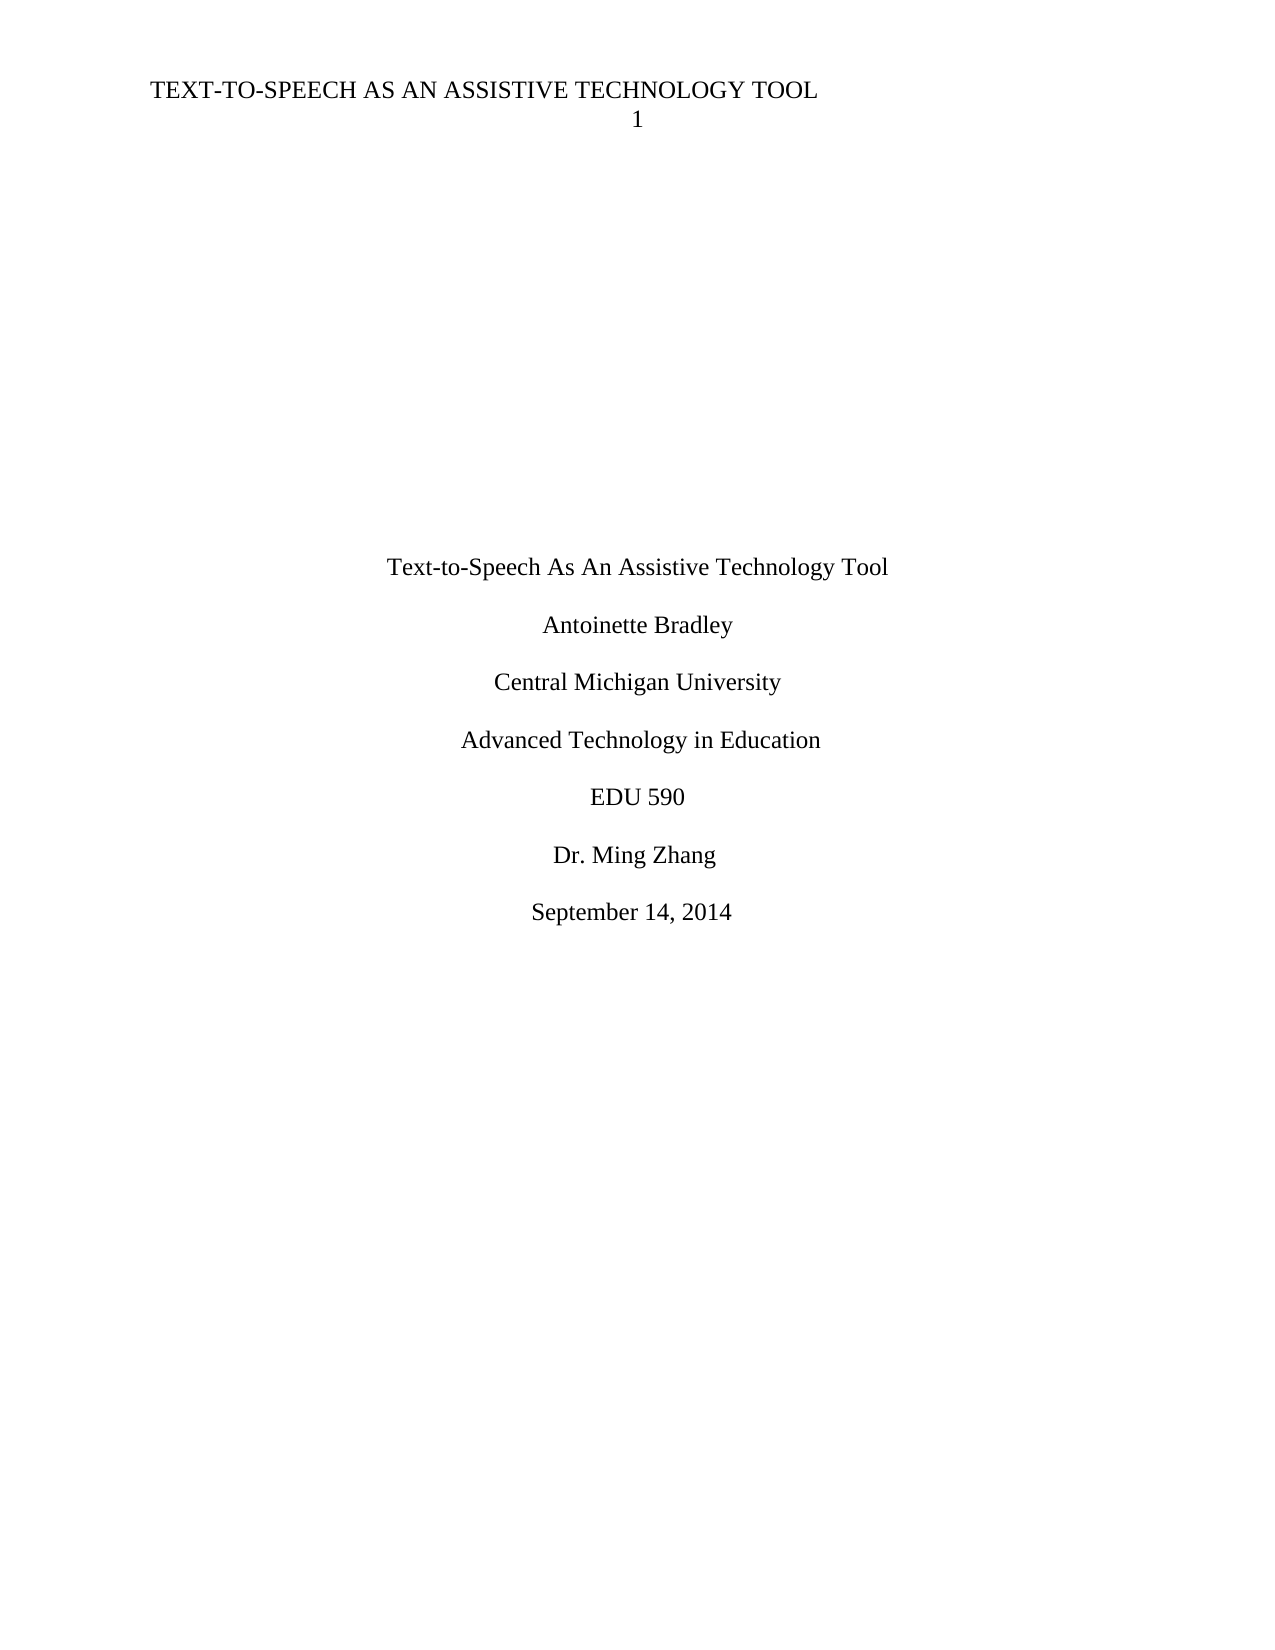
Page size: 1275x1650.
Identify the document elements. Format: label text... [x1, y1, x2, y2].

text Central Michigan University [150, 667, 1125, 696]
text September 14, 2014 [150, 897, 1050, 926]
text Advanced Technology in Education [150, 725, 1050, 754]
text Text-to-Speech As An Assistive Technology Tool [150, 552, 1125, 581]
text Antoinette Bradley [150, 610, 1125, 639]
text EDU 590 [150, 782, 1050, 811]
text Dr. Ming Zhang [150, 840, 1050, 869]
